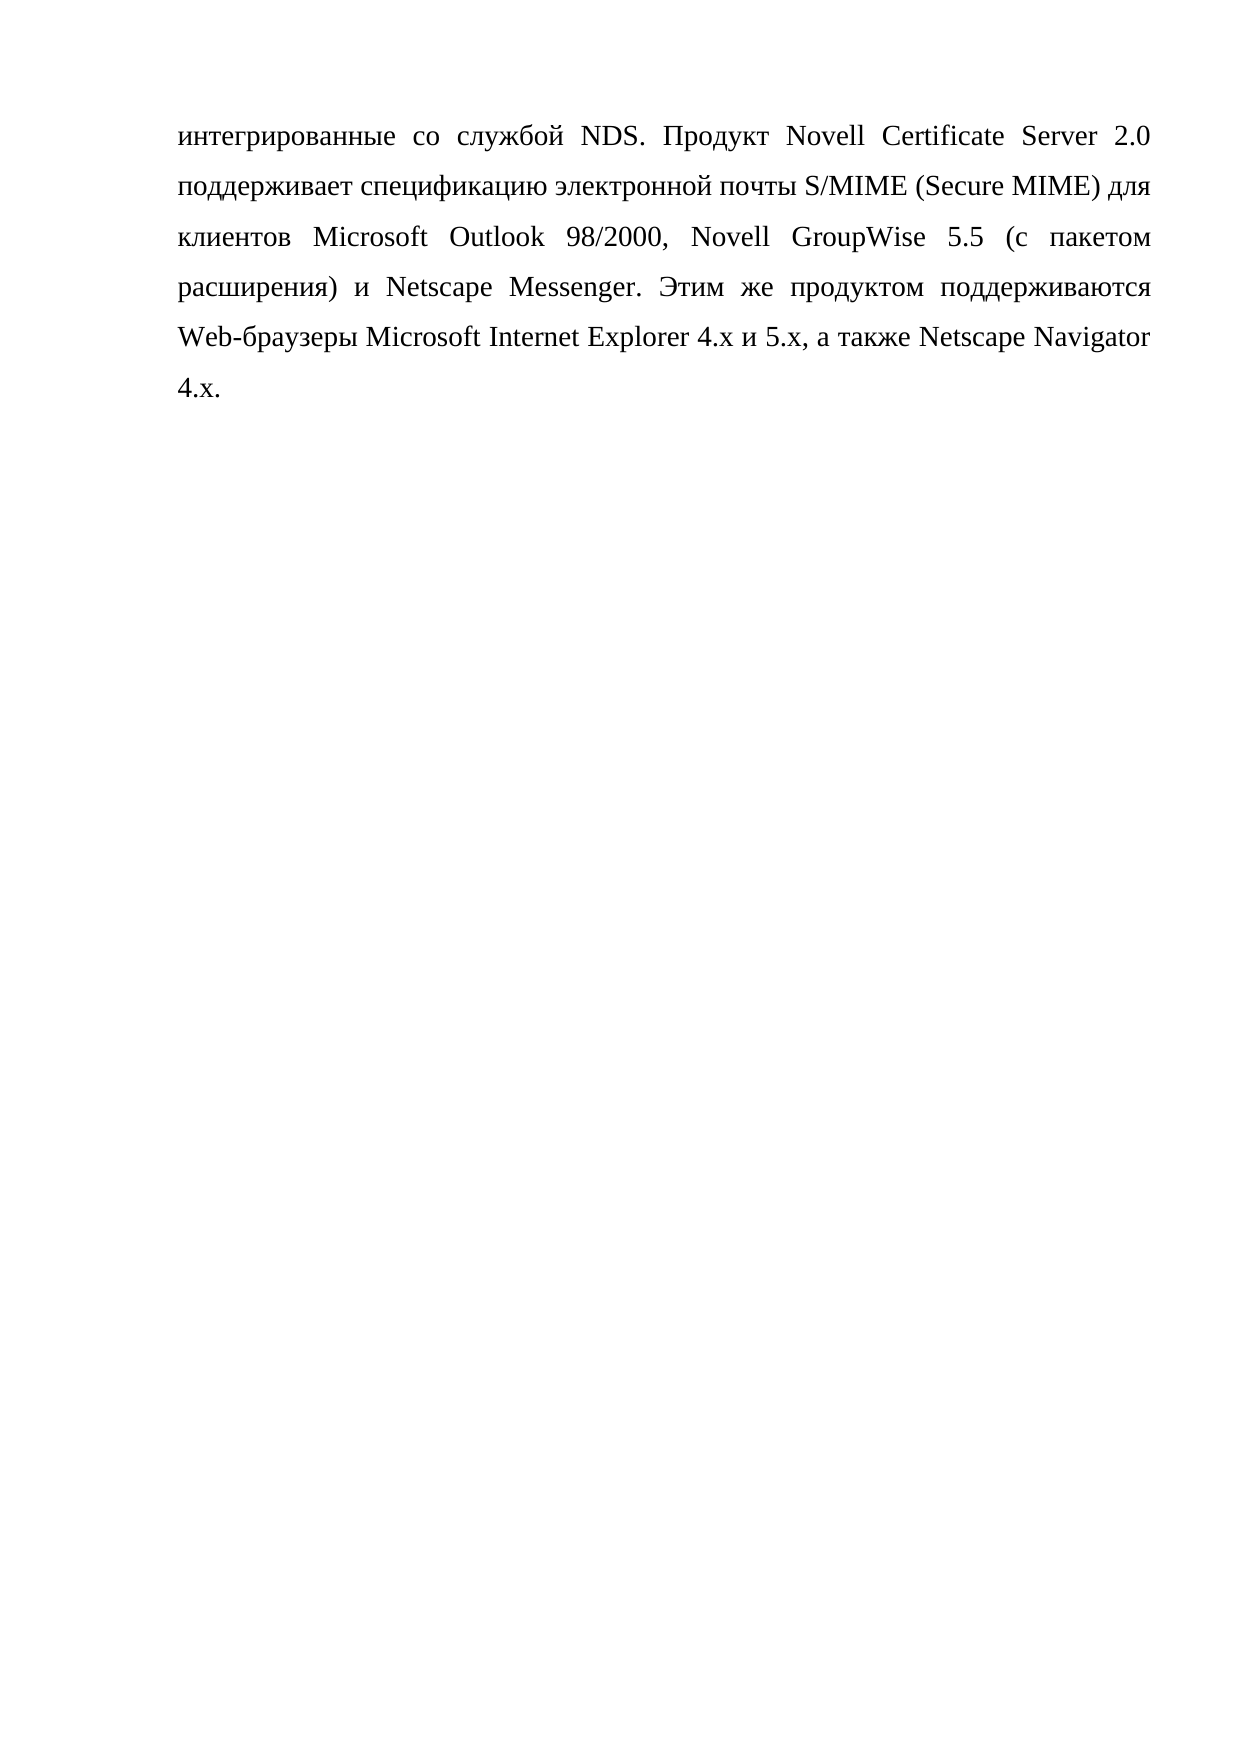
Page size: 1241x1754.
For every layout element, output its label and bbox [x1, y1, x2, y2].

text [177, 118, 1152, 403]
